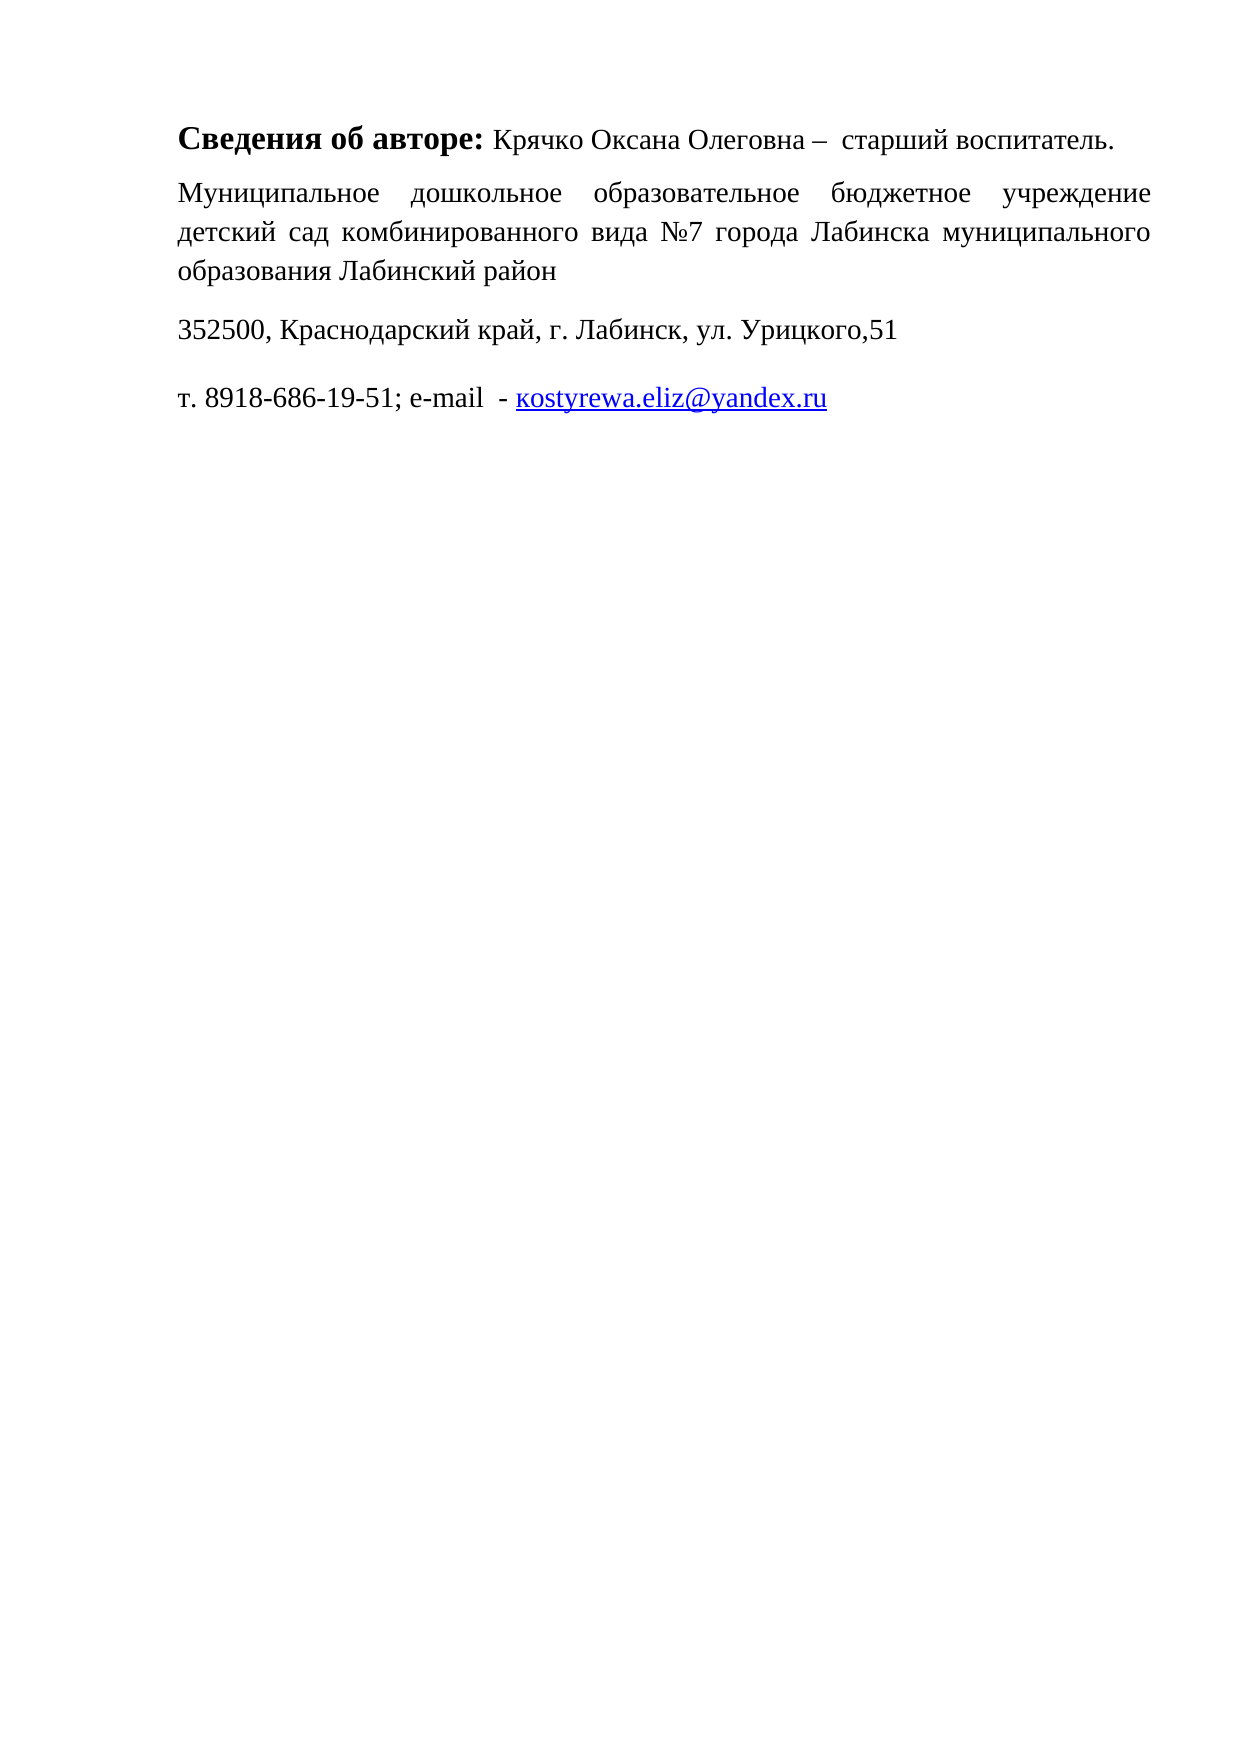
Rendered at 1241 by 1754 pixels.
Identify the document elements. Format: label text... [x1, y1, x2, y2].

text Сведения об авторе: Крячко Оксана Олеговна – старший воспитатель. [177, 118, 1152, 156]
text т. 8918-686-19-51; e-mail - кostyrewa.eliz@yandex.ru [177, 380, 1152, 413]
text Муниципальное дошкольное образовательное бюджетное учреждение детский сад комбинированного вида №7 города Лабинска муниципального образования Лабинский район [177, 176, 1152, 286]
text 352500, Краснодарский край, г. Лабинск, ул. Урицкого,51 [177, 312, 1152, 346]
